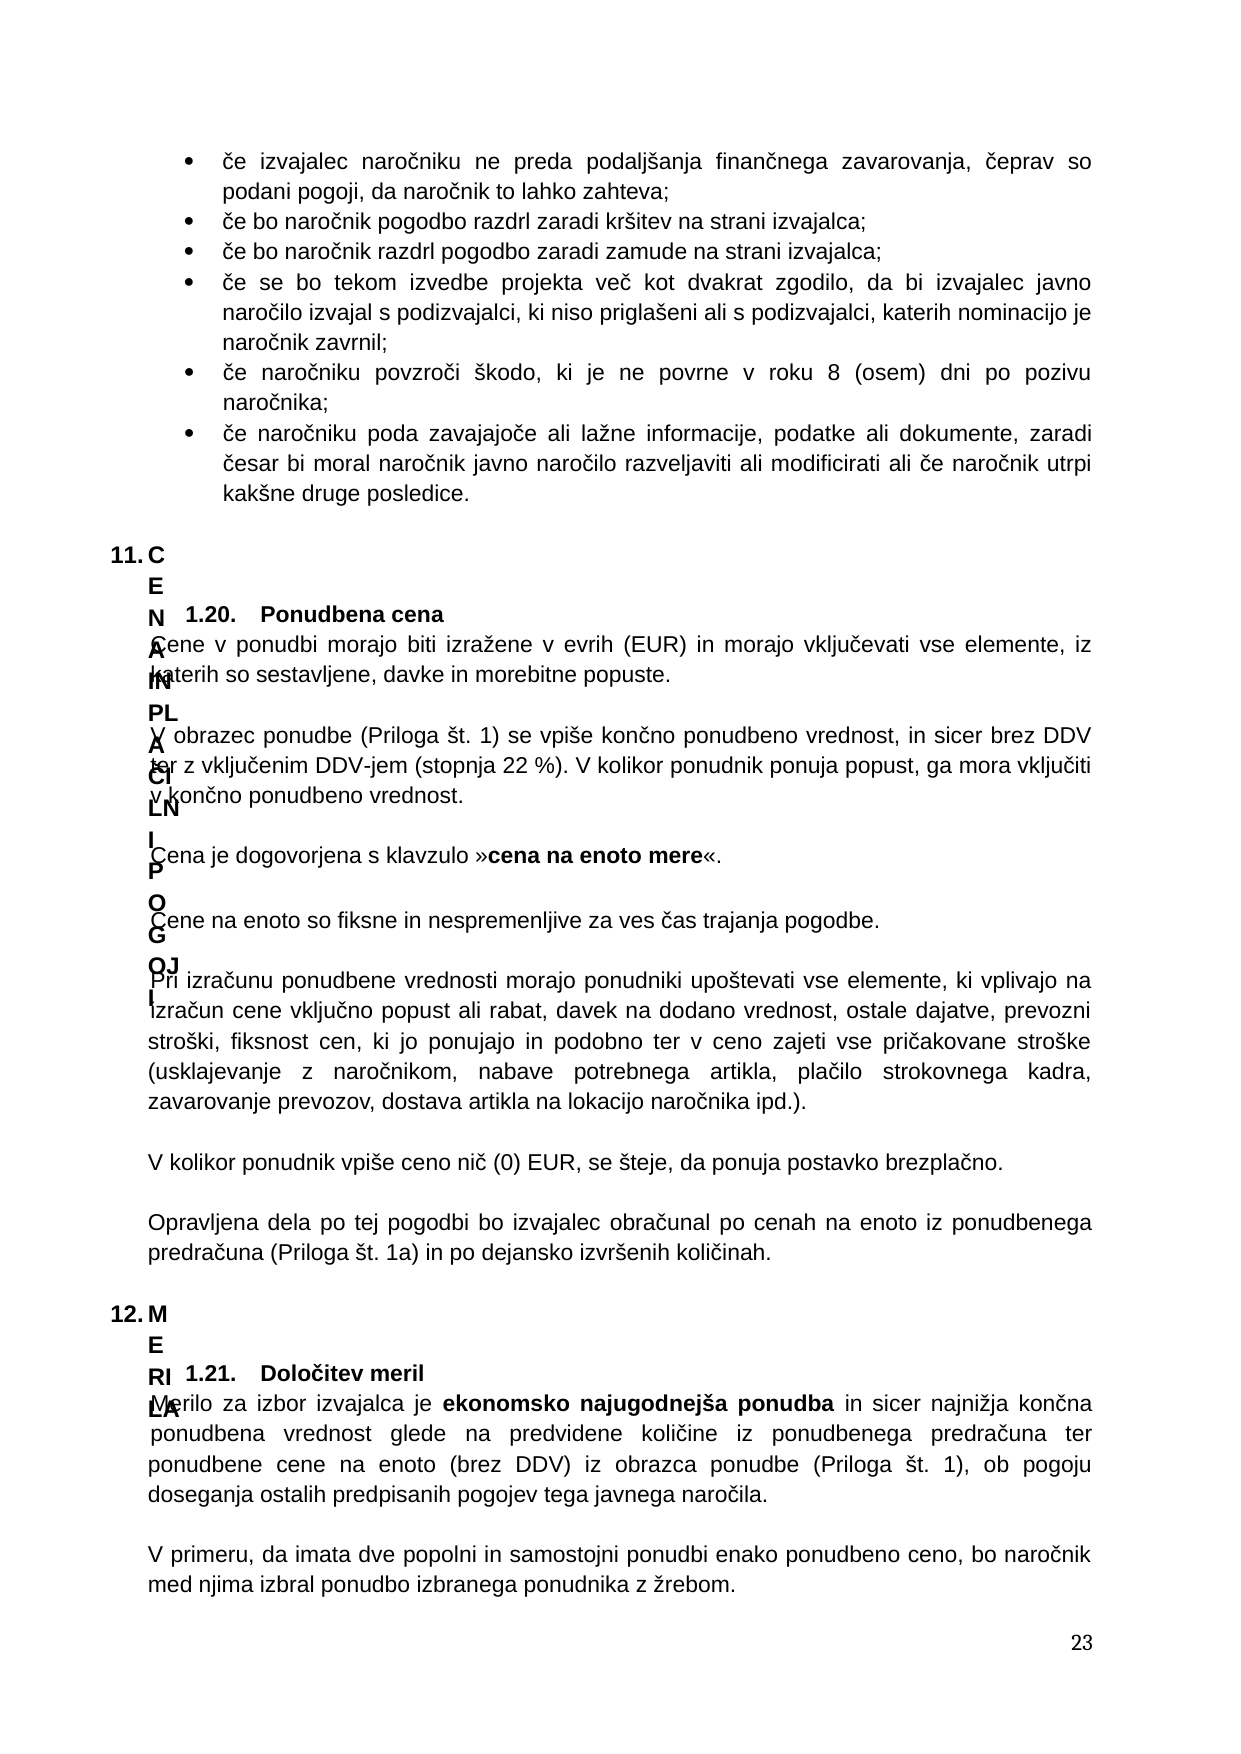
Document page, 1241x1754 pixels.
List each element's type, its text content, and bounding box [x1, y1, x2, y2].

list če se bo tekom izvedbe projekta več kot dvakrat zgodilo, da bi izvajalec javno naročilo izvajal s podizvajalci, ki niso priglašeni ali s podizvajalci, katerih nominacijo je naročnik zavrnil; [185, 268, 1092, 355]
list če izvajalec naročniku ne preda podaljšanja finančnega zavarovanja, čeprav so podani pogoji, da naročnik to lahko zahteva; [185, 148, 1092, 204]
text V primeru, da imata dve popolni in samostojni ponudbi enako ponudbeno ceno, bo naročnik med njima izbral ponudbo izbranega ponudnika z žrebom. [148, 1541, 1092, 1598]
text Cene v ponudbi morajo biti izražene v evrih (EUR) in morajo vključevati vse elemente, iz katerih so sestavljene, davke in morebitne popuste. [150, 631, 1092, 688]
list če bo naročnik razdrl pogodbo zaradi zamude na strani izvajalca; [185, 238, 1092, 265]
text Opravljena dela po tej pogodbi bo izvajalec obračunal po cenah na enoto iz ponudbenega predračuna (Priloga št. 1a) in po dejansko izvršenih količinah. [148, 1209, 1092, 1265]
text V kolikor ponudnik vpiše ceno nič (0) EUR, se šteje, da ponuja postavko brezplačno. [148, 1148, 1092, 1175]
text Pri izračunu ponudbene vrednosti morajo ponudniki upoštevati vse elemente, ki vplivajo na izračun cene vključno popust ali rabat, davek na dodano vrednost, ostale dajatve, prevozni stroški, fiksnost cen, ki jo ponujajo in podobno ter v ceno zajeti vse pričakovane stroške (usklajevanje z naročnikom, nabave potrebnega artikla, plačilo strokovnega kadra, zavarovanje prevozov, dostava artikla na lokacijo naročnika ipd.). [148, 967, 1092, 1114]
text Cena je dogovorjena s klavzulo »cena na enoto mere«. [150, 842, 1092, 869]
text Merilo za izbor izvajalca je ekonomsko najugodnejša ponudba in sicer najnižja končna ponudbena vrednost glede na predvidene količine iz ponudbenega predračuna ter ponudbene cene na enoto (brez DDV) iz obrazca ponudbe (Priloga št. 1), ob pogoju doseganja ostalih predpisanih pogojev tega javnega naročila. [148, 1390, 1092, 1507]
subtitle Določitev meril [185, 1360, 1092, 1386]
text Cene na enoto so fiksne in nespremenljive za ves čas trajanja pogodbe. [150, 907, 1092, 933]
subtitle Ponudbena cena [185, 601, 1092, 627]
list če naročniku povzroči škodo, ki je ne povrne v roku 8 (osem) dni po pozivu naročnika; [185, 359, 1092, 416]
list če naročniku poda zavajajoče ali lažne informacije, podatke ali dokumente, zaradi česar bi moral naročnik javno naročilo razveljaviti ali modificirati ali če naročnik utrpi kakšne druge posledice. [185, 419, 1092, 506]
text V obrazec ponudbe (Priloga št. 1) se vpiše končno ponudbeno vrednost, in sicer brez DDV ter z vključenim DDV-jem (stopnja 22 %). V kolikor ponudnik ponuja popust, ga mora vključiti v končno ponudbeno vrednost. [150, 722, 1092, 808]
list če bo naročnik pogodbo razdrl zaradi kršitev na strani izvajalca; [185, 208, 1092, 234]
